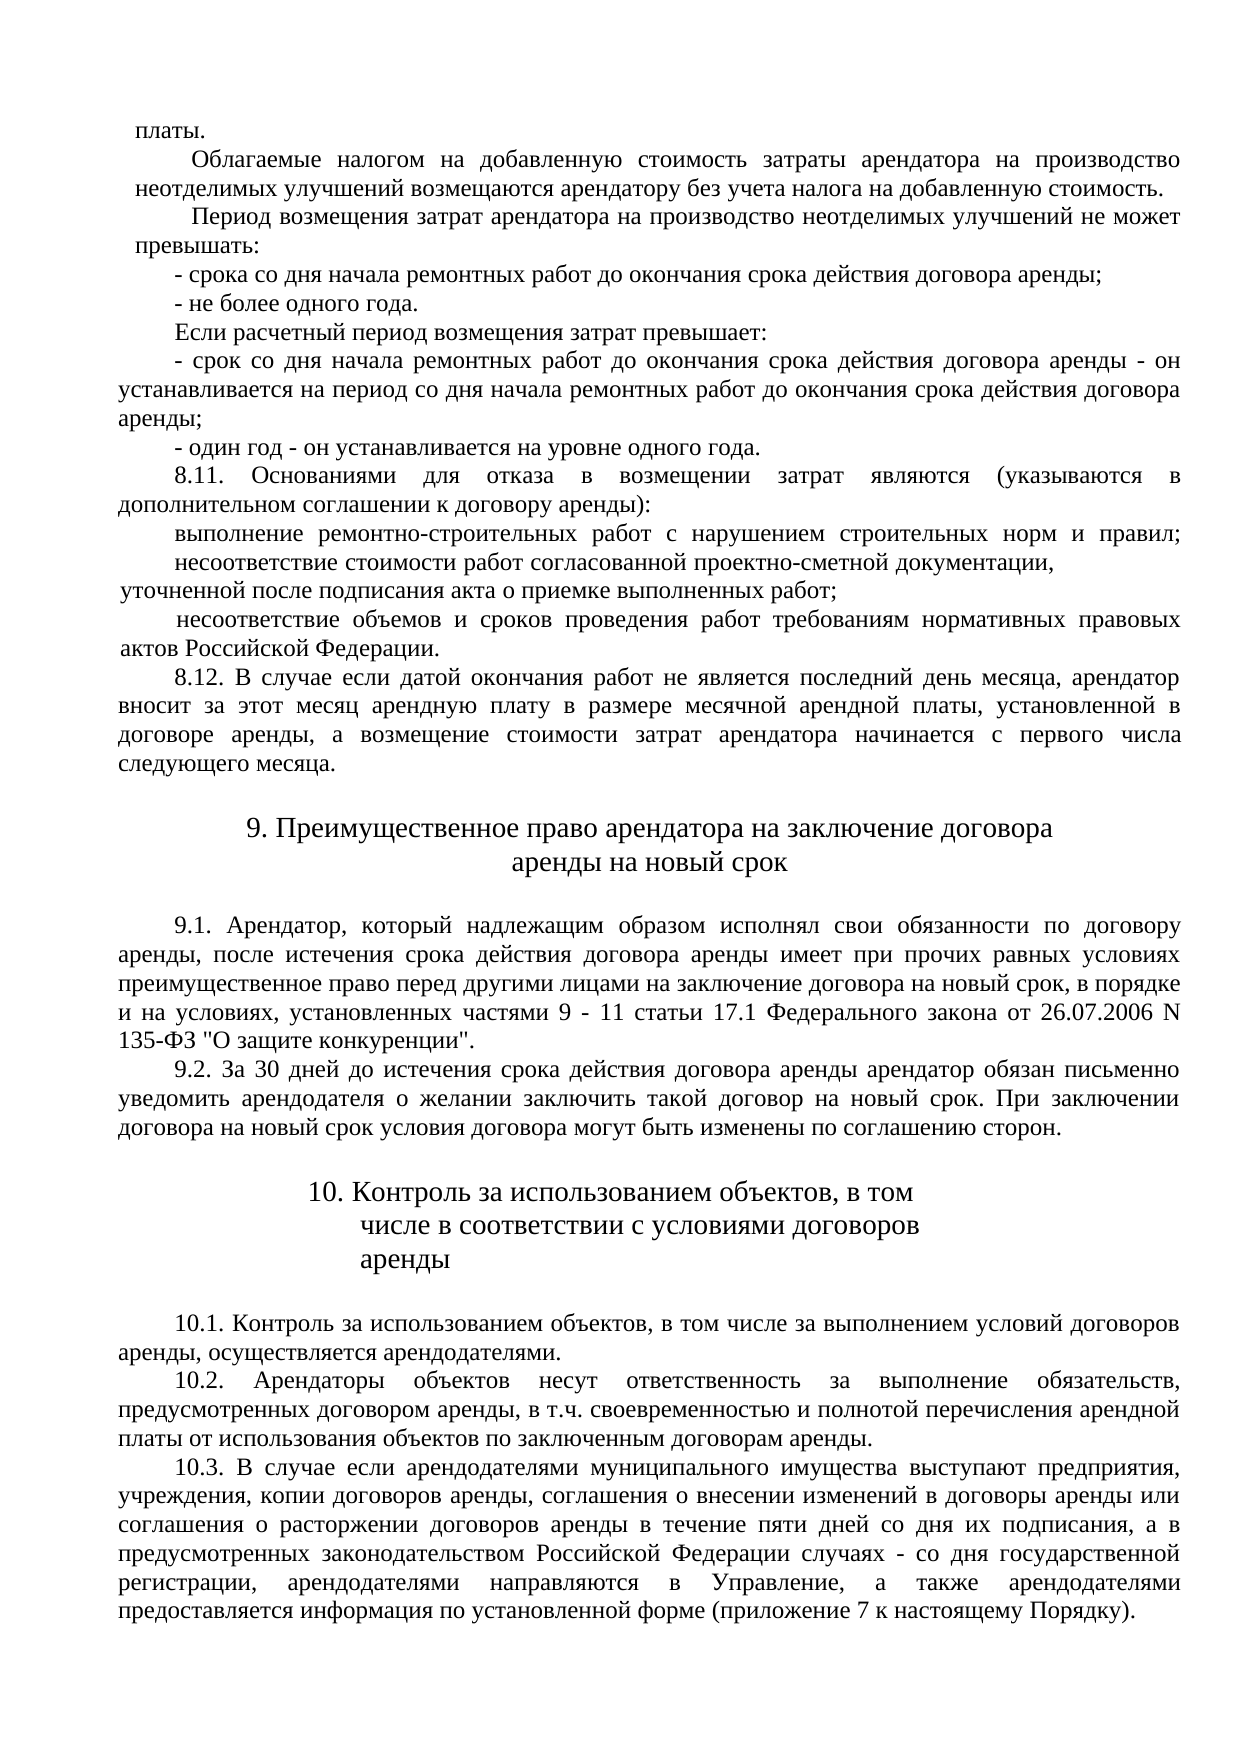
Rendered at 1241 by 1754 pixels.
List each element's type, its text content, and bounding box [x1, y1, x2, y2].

list Основаниями для отказа в возмещении затрат являются (указываются в дополнительном соглашении к договору аренды): [118, 460, 1181, 518]
list Преимущественное право арендатора на заключение договора аренды на новый срок [246, 810, 1053, 877]
text несоответствие объемов и сроков проведения работ требованиям нормативных правовых актов Российской Федерации. [120, 604, 1181, 662]
list Контроль за использованием объектов, в том числе за выполнением условий договоров аренды, осуществляется арендодателями. [118, 1308, 1181, 1366]
list срока со дня начала ремонтных работ до окончания срока действия договора аренды; [174, 259, 1238, 288]
list один год - он устанавливается на уровне одного года. [174, 432, 1238, 460]
list Арендаторы объектов несут ответственность за выполнение обязательств, предусмотренных договором аренды, в т.ч. своевременностью и полнотой перечисления арендной платы от использования объектов по заключенным договорам аренды. [118, 1366, 1181, 1452]
list В случае если арендодателями муниципального имущества выступают предприятия, учреждения, копии договоров аренды, соглашения о внесении изменений в договоры аренды или соглашения о расторжении договоров аренды в течение пяти дней со дня их подписания, а в предусмотренных законодательством Российской Федерации случаях - со дня государственной регистрации, арендодателями направляются в Управление, а также арендодателями предоставляется информация по установленной форме (приложение 7 к настоящему Порядку). [118, 1452, 1181, 1624]
text Облагаемые налогом на добавленную стоимость затраты арендатора на производство неотделимых улучшений возмещаются арендатору без учета налога на добавленную стоимость. [135, 144, 1181, 201]
text Если расчетный период возмещения затрат превышает: [174, 317, 1238, 345]
text платы. [135, 115, 1238, 144]
list не более одного года. [174, 288, 1238, 317]
text выполнение ремонтно-строительных работ с нарушением строительных норм и правил; несоответствие стоимости работ согласованной проектно-сметной документации, [174, 518, 1181, 575]
text уточненной после подписания акта о приемке выполненных работ; [120, 575, 1238, 604]
list В случае если датой окончания работ не является последний день месяца, арендатор вносит за этот месяц арендную плату в размере месячной арендной платы, установленной в договоре аренды, а возмещение стоимости затрат арендатора начинается с первого числа следующего месяца. [118, 662, 1181, 777]
list За 30 дней до истечения срока действия договора аренды арендатор обязан письменно уведомить арендодателя о желании заключить такой договор на новый срок. При заключении договора на новый срок условия договора могут быть изменены по соглашению сторон. [118, 1054, 1181, 1140]
text Период возмещения затрат арендатора на производство неотделимых улучшений не может превышать: [135, 201, 1181, 259]
list срок со дня начала ремонтных работ до окончания срока действия договора аренды - он устанавливается на период со дня начала ремонтных работ до окончания срока действия договора аренды; [118, 345, 1181, 432]
list Арендатор, который надлежащим образом исполнял свои обязанности по договору аренды, после истечения срока действия договора аренды имеет при прочих равных условиях преимущественное право перед другими лицами на заключение договора на новый срок, в порядке и на условиях, установленных частями 9 - 11 статьи 17.1 Федерального закона от 26.07.2006 N 135-ФЗ "О защите конкуренции". [118, 910, 1181, 1054]
list Контроль за использованием объектов, в том числе в соответствии с условиями договоров аренды [307, 1174, 991, 1274]
